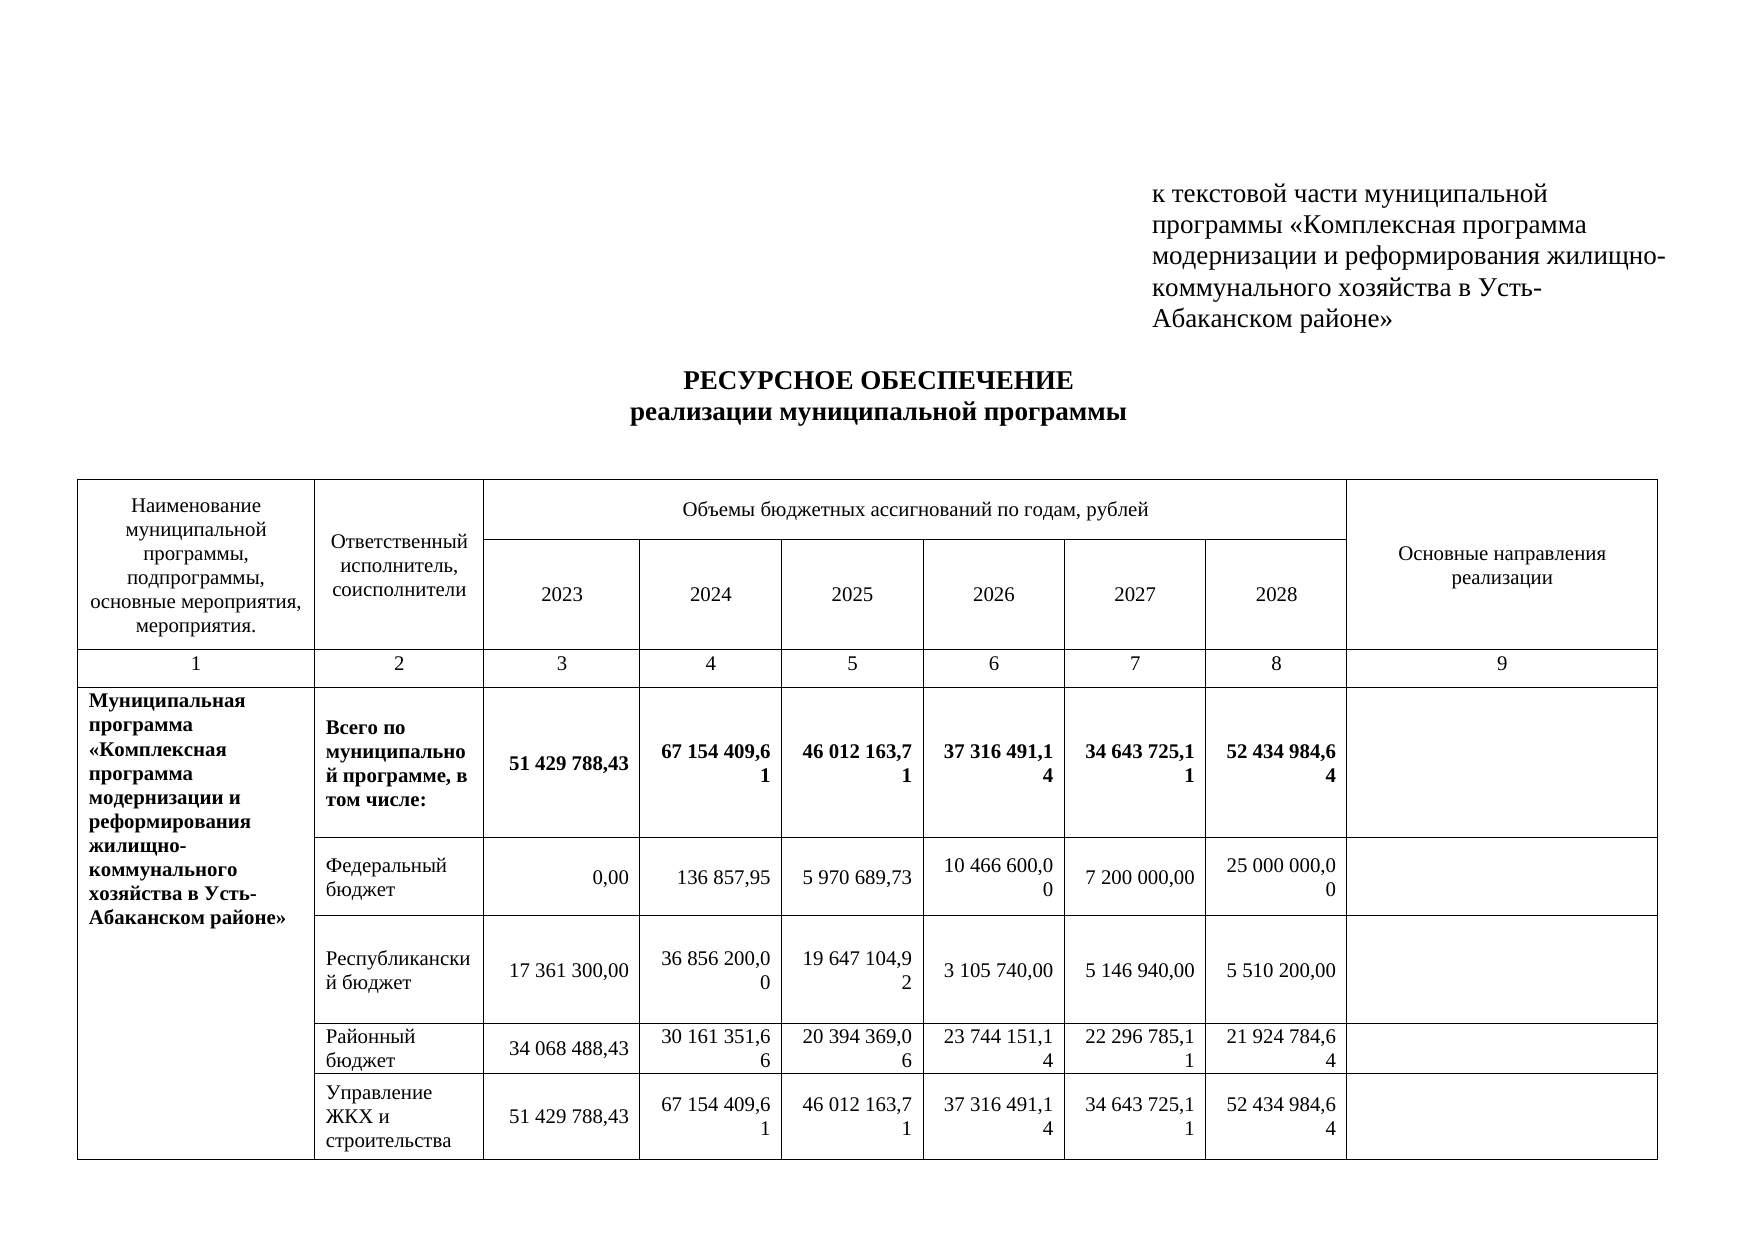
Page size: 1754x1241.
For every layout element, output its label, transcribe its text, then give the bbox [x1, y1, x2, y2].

table_header Ответственный исполнитель, соисполнители [315, 480, 483, 649]
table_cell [315, 1074, 483, 1159]
table_cell 9 [1347, 650, 1657, 687]
table_cell 34 643 725,11 [1065, 688, 1205, 837]
table_cell 5 146 940,00 [1065, 916, 1205, 1023]
table_cell [1347, 916, 1657, 1023]
table_cell [1347, 1074, 1657, 1159]
table_cell 34 068 488,43 [484, 1024, 639, 1072]
table_cell Федеральный бюджет [315, 838, 483, 915]
table_header Наименование муниципальной программы, подпрограммы, основные мероприятия, мероприятия. [78, 480, 314, 649]
table_cell 23 744 151,14 [924, 1024, 1064, 1072]
table_cell 52 434 984,64 [1206, 1074, 1346, 1159]
table_cell 67 154 409,61 [640, 688, 781, 837]
table_cell 51 429 788,43 [484, 688, 639, 837]
table_cell 20 394 369,06 [782, 1024, 923, 1072]
table_cell 5 [782, 650, 923, 687]
table_cell 2 [315, 650, 483, 687]
table_cell 8 [1206, 650, 1346, 687]
table_cell 19 647 104,92 [782, 916, 923, 1023]
table_cell 7 [1065, 650, 1205, 687]
text к текстовой части муниципальной программы «Комплексная программа модернизации и реформирования жилищно-коммунального хозяйства в Усть-Абаканском районе» [1152, 177, 1668, 333]
table_cell 3 105 740,00 [924, 916, 1064, 1023]
table_header Основные направления реализации [1347, 480, 1657, 649]
table_cell 36 856 200,00 [640, 916, 781, 1023]
table_cell 51 429 788,43 [484, 1074, 639, 1159]
table_cell 67 154 409,61 [640, 1074, 781, 1159]
table_cell 136 857,95 [640, 838, 781, 915]
table_cell 25 000 000,00 [1206, 838, 1346, 915]
table_cell [1347, 688, 1657, 837]
table_cell 3 [484, 650, 639, 687]
table_cell 6 [924, 650, 1064, 687]
table_cell Муниципальная программа «Комплексная программа модернизации и реформирования жилищно-коммунального хозяйства в Усть-Абаканском районе» [78, 688, 314, 1159]
table_cell 21 924 784,64 [1206, 1024, 1346, 1072]
table_cell 2024 [640, 540, 781, 649]
table_cell 37 316 491,14 [924, 1074, 1064, 1159]
table_cell 2027 [1065, 540, 1205, 649]
text РЕСУРСНОЕ ОБЕСПЕЧЕНИЕ [89, 364, 1668, 395]
table_cell 2028 [1206, 540, 1346, 649]
table_cell 5 510 200,00 [1206, 916, 1346, 1023]
table_cell 10 466 600,00 [924, 838, 1064, 915]
text реализации муниципальной программы [89, 395, 1668, 426]
table_cell Районный бюджет [315, 1024, 483, 1072]
table_cell 7 200 000,00 [1065, 838, 1205, 915]
table_cell [1347, 1024, 1657, 1072]
table_cell 2026 [924, 540, 1064, 649]
table_cell 30 161 351,66 [640, 1024, 781, 1072]
table_cell 0,00 [484, 838, 639, 915]
table_cell 52 434 984,64 [1206, 688, 1346, 837]
table_cell 46 012 163,71 [782, 1074, 923, 1159]
table_cell 46 012 163,71 [782, 688, 923, 837]
table_cell Всего по муниципальной программе, в том числе: [315, 688, 483, 837]
table_cell 37 316 491,14 [924, 688, 1064, 837]
table_cell 2023 [484, 540, 639, 649]
table_cell [1347, 838, 1657, 915]
table_cell 34 643 725,11 [1065, 1074, 1205, 1159]
table_cell 2025 [782, 540, 923, 649]
table_cell Республиканский бюджет [315, 916, 483, 1023]
table_cell 1 [78, 650, 314, 687]
table_cell 4 [640, 650, 781, 687]
table_cell 17 361 300,00 [484, 916, 639, 1023]
table_cell 22 296 785,11 [1065, 1024, 1205, 1072]
table_header Объемы бюджетных ассигнований по годам, рублей [484, 480, 1346, 538]
table_cell 5 970 689,73 [782, 838, 923, 915]
